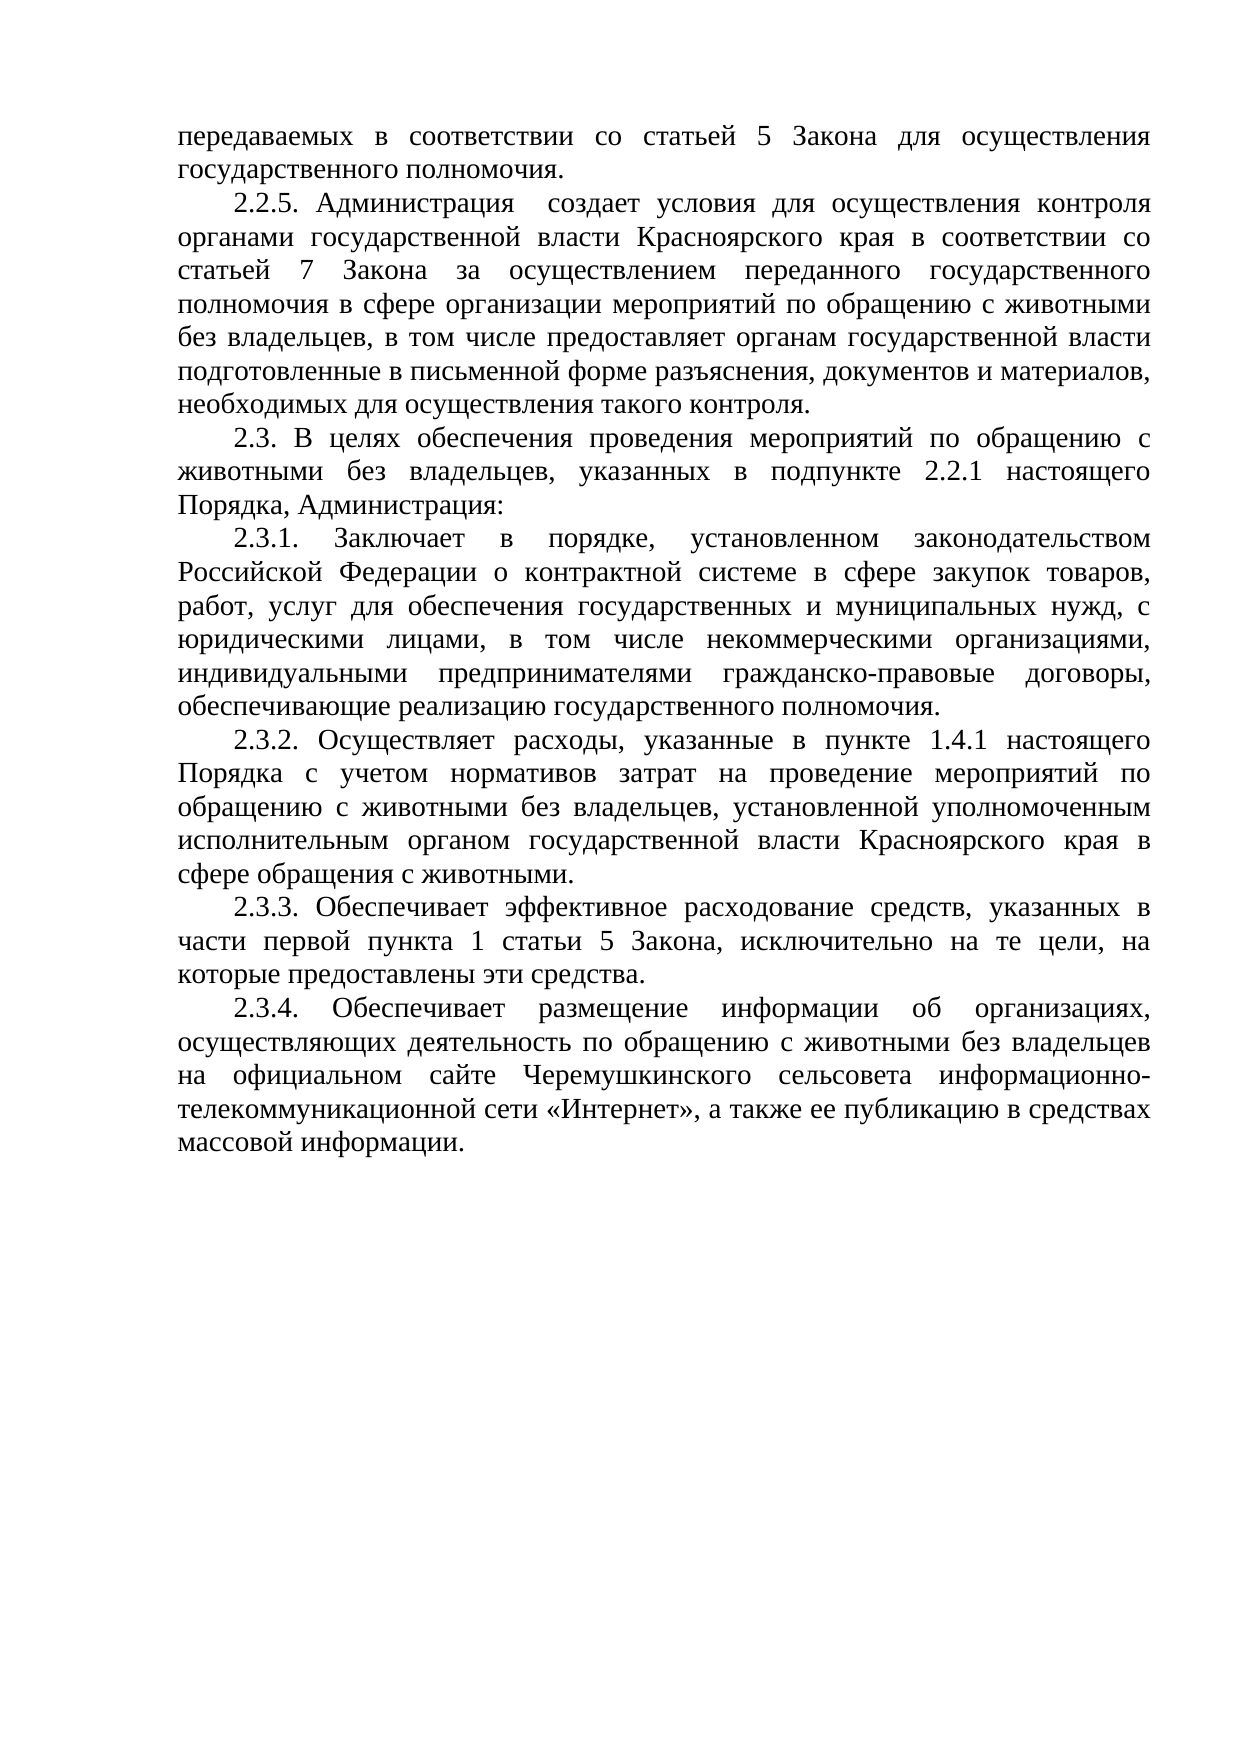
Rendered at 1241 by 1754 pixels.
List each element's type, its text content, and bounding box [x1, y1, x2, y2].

text 2.3.4. Обеспечивает размещение информации об организациях, осуществляющих деятельность по обращению с животными без владельцев на официальном сайте Черемушкинского сельсовета информационно-телекоммуникационной сети «Интернет», а также ее публикацию в средствах массовой информации. [177, 990, 1152, 1158]
text 2.3. В целях обеспечения проведения мероприятий по обращению с животными без владельцев, указанных в подпункте 2.2.1 настоящего Порядка, Администрация: [177, 420, 1152, 521]
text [177, 118, 1152, 185]
text 2.3.3. Обеспечивает эффективное расходование средств, указанных в части первой пункта 1 статьи 5 Закона, исключительно на те цели, на которые предоставлены эти средства. [177, 889, 1152, 990]
text 2.3.1. Заключает в порядке, установленном законодательством Российской Федерации о контрактной системе в сфере закупок товаров, работ, услуг для обеспечения государственных и муниципальных нужд, с юридическими лицами, в том числе некоммерческими организациями, индивидуальными предпринимателями гражданско-правовые договоры, обеспечивающие реализацию государственного полномочия. [177, 521, 1152, 722]
text 2.3.2. Осуществляет расходы, указанные в пункте 1.4.1 настоящего Порядка с учетом нормативов затрат на проведение мероприятий по обращению с животными без владельцев, установленной уполномоченным исполнительным органом государственной власти Красноярского края в сфере обращения с животными. [177, 722, 1152, 889]
text 2.2.5. Администрация создает условия для осуществления контроля органами государственной власти Красноярского края в соответствии со статьей 7 Закона за осуществлением переданного государственного полномочия в сфере организации мероприятий по обращению с животными без владельцев, в том числе предоставляет органам государственной власти подготовленные в письменной форме разъяснения, документов и материалов, необходимых для осуществления такого контроля. [177, 185, 1152, 420]
